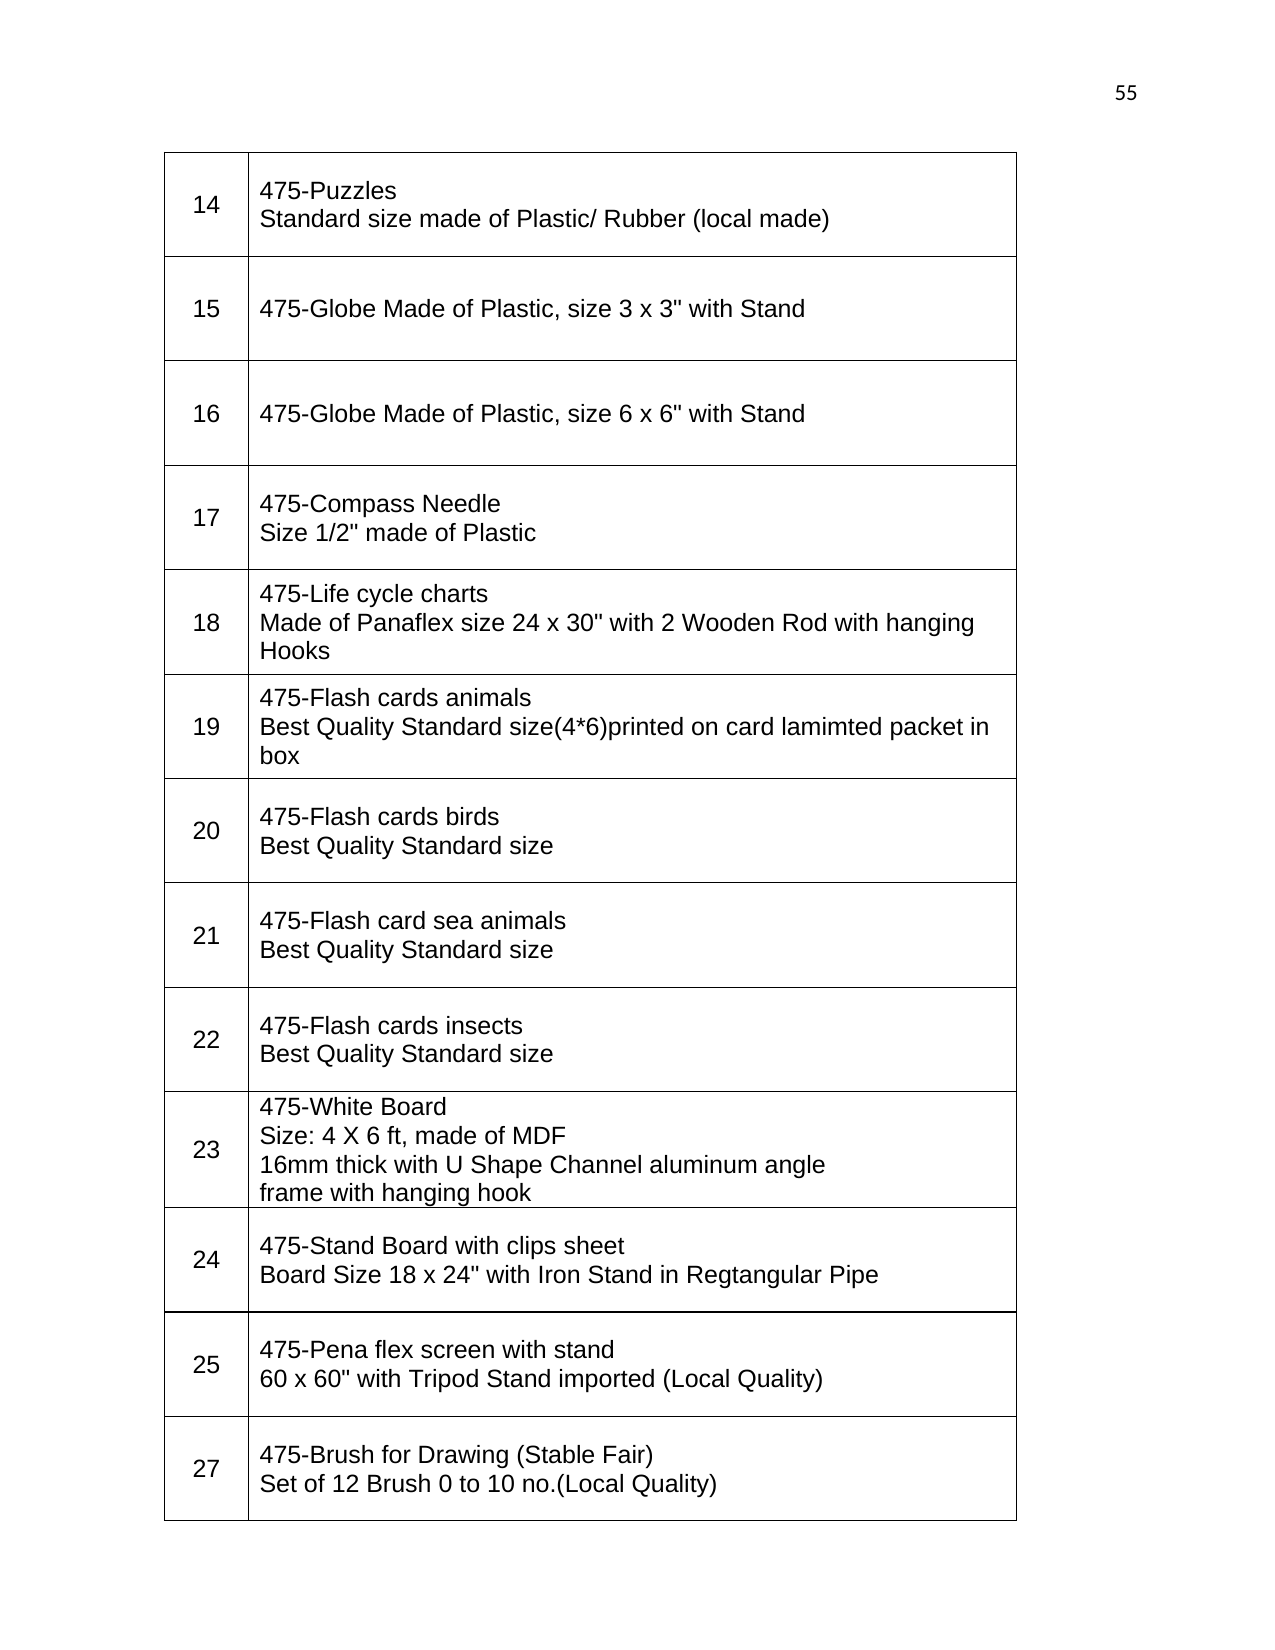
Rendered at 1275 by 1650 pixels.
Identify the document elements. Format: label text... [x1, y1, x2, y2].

table_cell 14 [165, 153, 248, 256]
table_cell 21 [165, 883, 248, 987]
table_cell 22 [165, 988, 248, 1091]
table_cell 23 [165, 1092, 248, 1207]
table_cell 475-White Board Size: 4 X 6 ft, made of MDF 16mm thick with U Shape Channel aluminum angle frame with hanging hook [249, 1092, 1016, 1207]
table_cell 18 [165, 570, 248, 673]
table_cell 475-Flash cards animals Best Quality Standard size(4*6)printed on card lamimted packet in box [249, 675, 1016, 778]
table_cell 475-Compass Needle Size 1/2" made of Plastic [249, 466, 1016, 569]
table_cell 475-Flash cards insects Best Quality Standard size [249, 988, 1016, 1091]
table_cell 475-Brush for Drawing (Stable Fair) Set of 12 Brush 0 to 10 no.(Local Quality) [249, 1417, 1016, 1520]
table_cell 475-Globe Made of Plastic, size 3 x 3" with Stand [249, 257, 1016, 360]
table_cell 20 [165, 779, 248, 882]
table_cell 16 [165, 361, 248, 465]
table_cell 475-Puzzles Standard size made of Plastic/ Rubber (local made) [249, 153, 1016, 256]
table_cell 475-Pena flex screen with stand 60 x 60" with Tripod Stand imported (Local Quality) [249, 1313, 1016, 1416]
table_cell 15 [165, 257, 248, 360]
table_cell 475-Globe Made of Plastic, size 6 x 6" with Stand [249, 361, 1016, 465]
table_cell 24 [165, 1208, 248, 1311]
table_cell 475-Stand Board with clips sheet Board Size 18 x 24" with Iron Stand in Regtangular Pipe [249, 1208, 1016, 1311]
table_cell 475-Flash card sea animals Best Quality Standard size [249, 883, 1016, 987]
table_cell 19 [165, 675, 248, 778]
table_cell 27 [165, 1417, 248, 1520]
table_cell 475-Flash cards birds Best Quality Standard size [249, 779, 1016, 882]
table_cell 475-Life cycle charts Made of Panaflex size 24 x 30" with 2 Wooden Rod with hanging Hooks [249, 570, 1016, 673]
table_cell 25 [165, 1313, 248, 1416]
table_cell 17 [165, 466, 248, 569]
